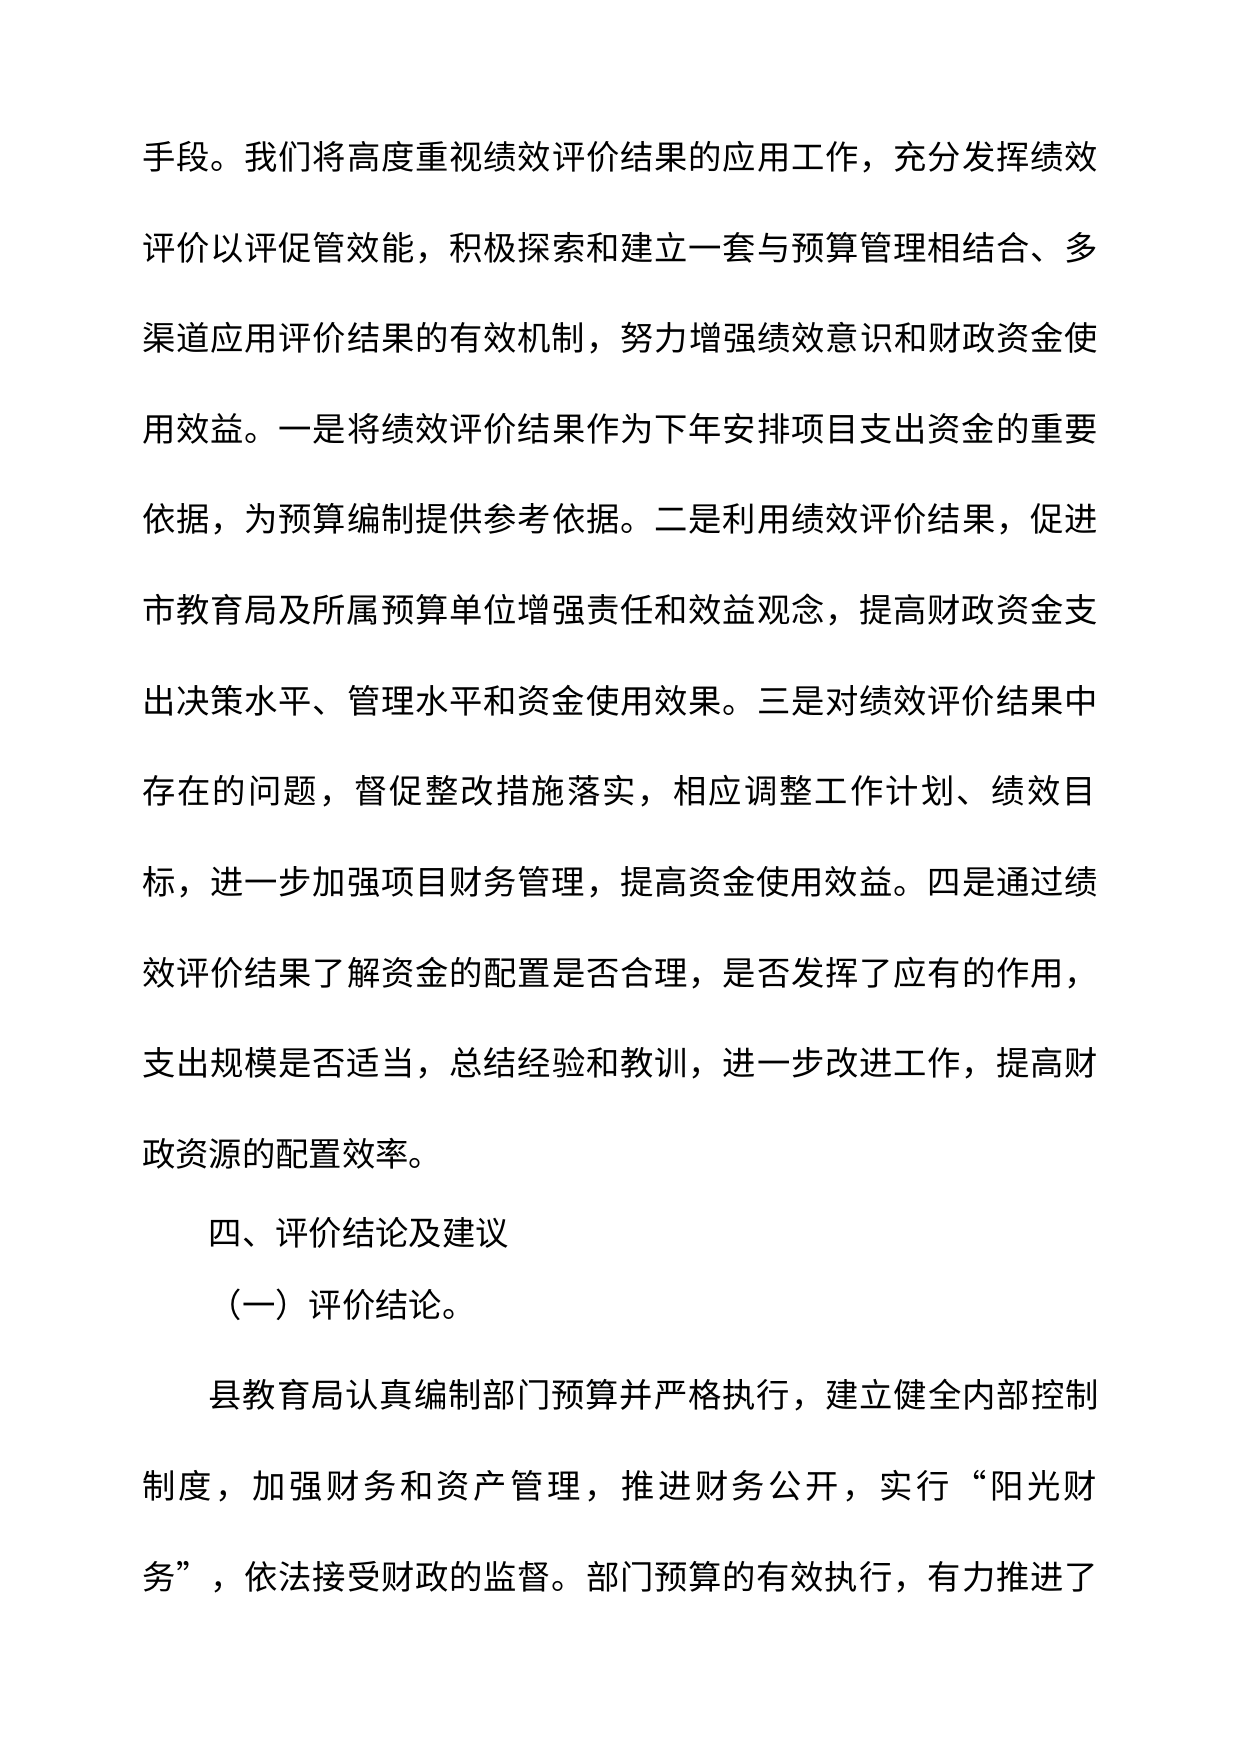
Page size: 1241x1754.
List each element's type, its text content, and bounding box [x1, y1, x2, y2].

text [142, 109, 1098, 1197]
text 四、评价结论及建议 [142, 1197, 1098, 1257]
text （一）评价结论。 [142, 1257, 1098, 1348]
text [142, 1348, 1098, 1620]
